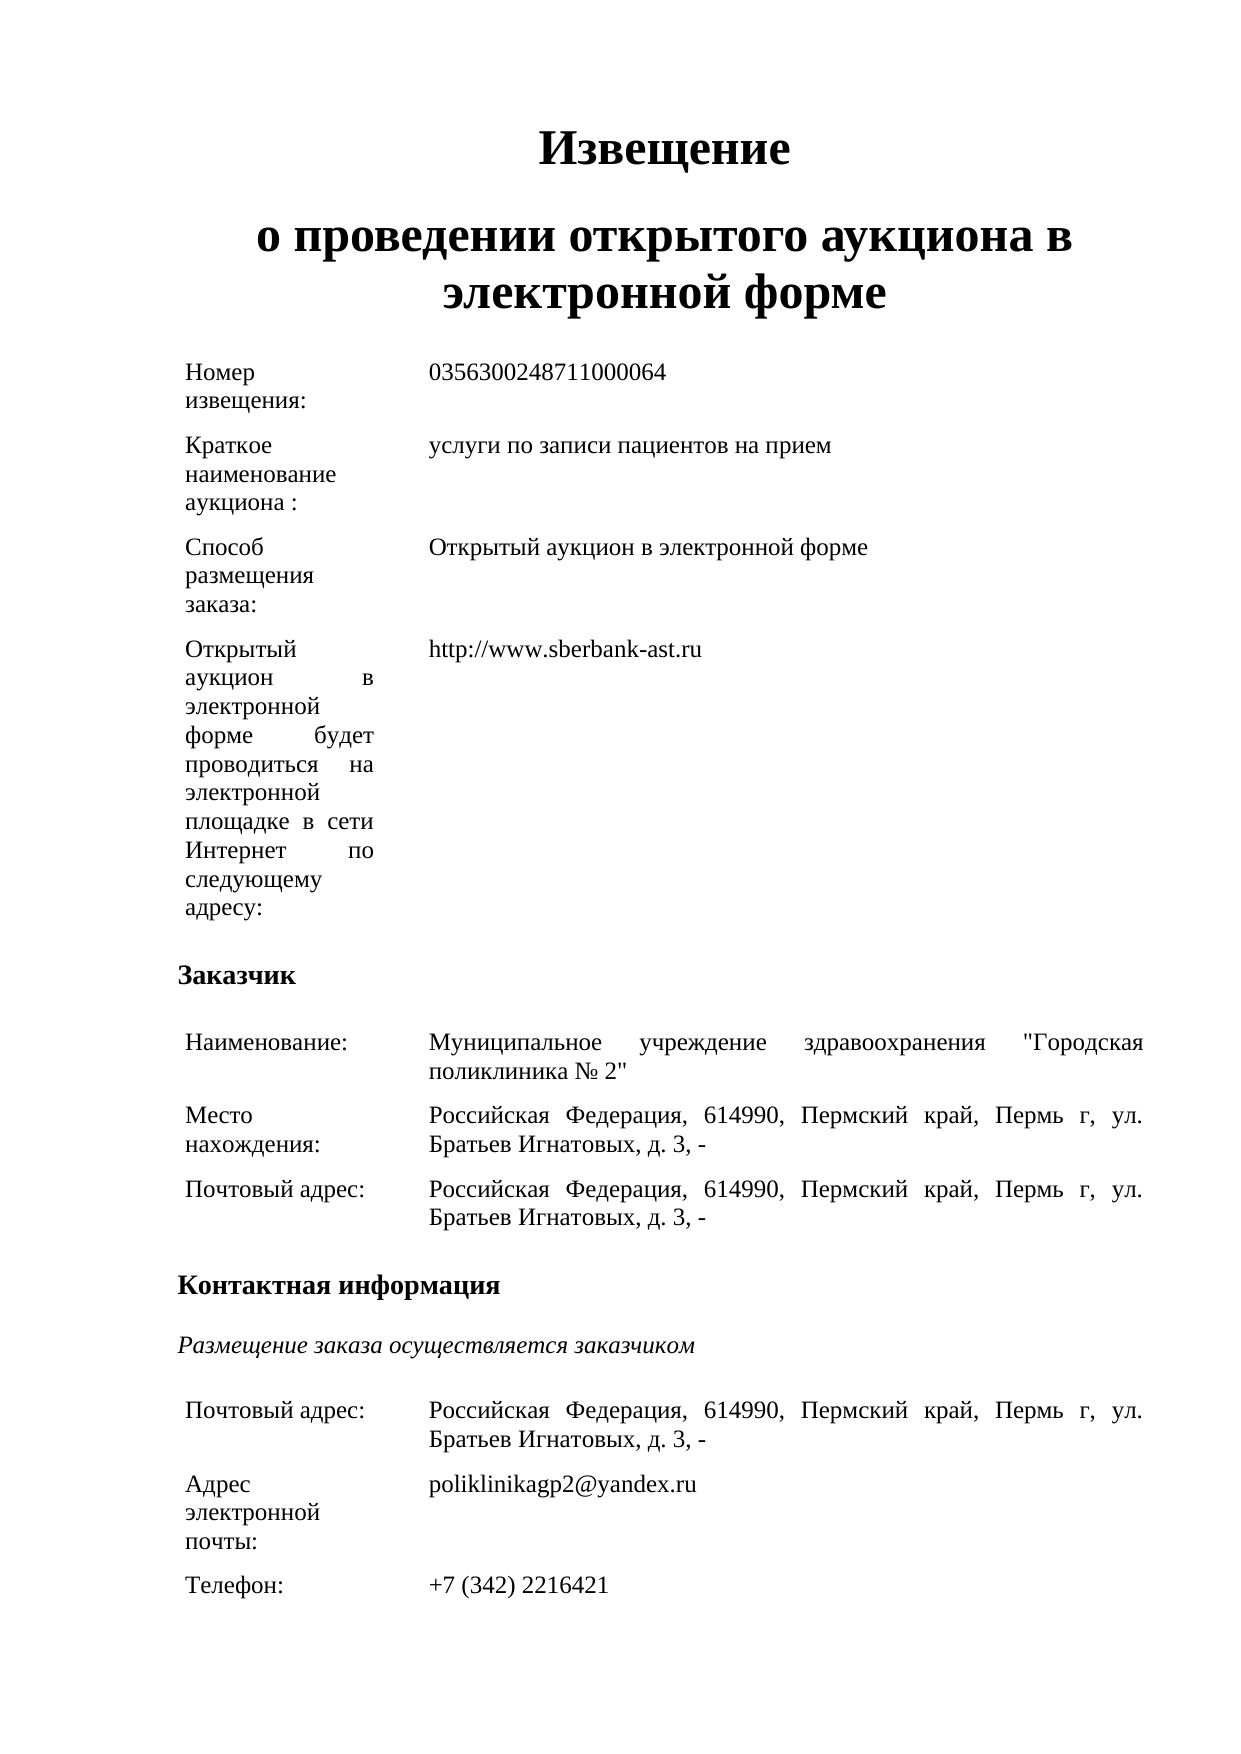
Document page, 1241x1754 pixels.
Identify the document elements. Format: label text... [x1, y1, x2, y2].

table_header Наименование: [177, 1020, 421, 1093]
text Размещение заказа осуществляется заказчиком [177, 1330, 1152, 1358]
text Заказчик [177, 958, 1152, 991]
table_header Почтовый адрес: [177, 1388, 421, 1461]
table_cell Краткое наименование аукциона : [177, 422, 421, 524]
table_header Муниципальное учреждение здравоохранения "Городская поликлиника № 2" [421, 1020, 1152, 1093]
table_cell Адрес электронной почты: [177, 1461, 421, 1563]
text Извещение [177, 118, 1152, 176]
table_cell Место нахождения: [177, 1093, 421, 1166]
table_cell Открытый аукцион в электронной форме будет проводиться на электронной площадке в сети Интернет по следующему адресу: [177, 626, 421, 929]
table_header Российская Федерация, 614990, Пермский край, Пермь г, ул. Братьев Игнатовых, д. 3, - [421, 1388, 1152, 1461]
table_cell poliklinikagp2@yandex.ru [421, 1461, 1152, 1563]
table_cell Российская Федерация, 614990, Пермский край, Пермь г, ул. Братьев Игнатовых, д. 3, - [421, 1166, 1152, 1239]
table_cell +7 (342) 2216421 [421, 1563, 1152, 1607]
table_header 0356300248711000064 [421, 349, 1152, 422]
table_cell Российская Федерация, 614990, Пермский край, Пермь г, ул. Братьев Игнатовых, д. 3, - [421, 1093, 1152, 1166]
table_cell http://www.sberbank-ast.ru [421, 626, 1152, 929]
table_cell Способ размещения заказа: [177, 524, 421, 626]
table_cell услуги по записи пациентов на прием [421, 422, 1152, 524]
table_cell Телефон: [177, 1563, 421, 1607]
table_cell Почтовый адрес: [177, 1166, 421, 1239]
table_header Номер извещения: [177, 349, 421, 422]
text Контактная информация [177, 1268, 1152, 1301]
text о проведении открытого аукциона в электронной форме [177, 205, 1152, 320]
table_cell Открытый аукцион в электронной форме [421, 524, 1152, 626]
